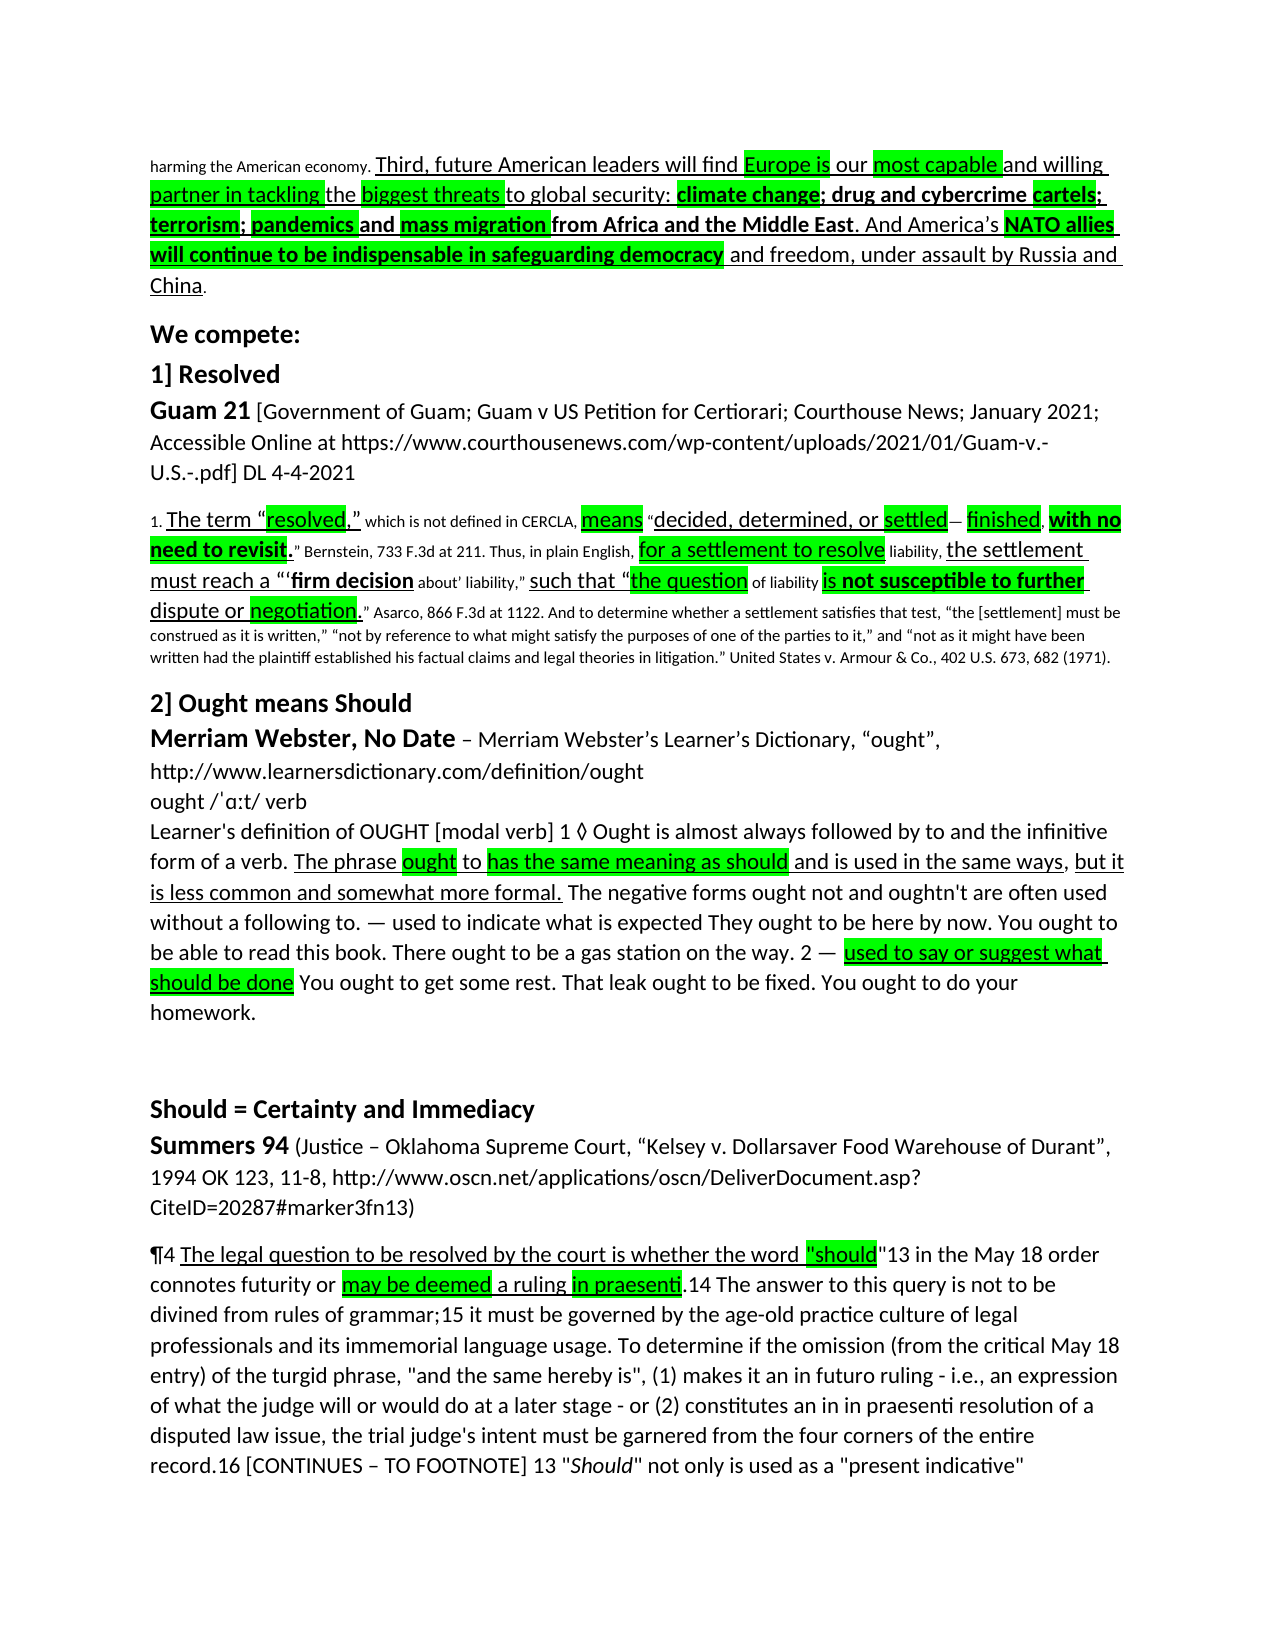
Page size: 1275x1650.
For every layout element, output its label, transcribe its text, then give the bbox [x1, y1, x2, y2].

text Merriam Webster, No Date – Merriam Webster’s Learner’s Dictionary, “ought”, http://www.learnersdictionary.com/definition/ought ought /ˈɑːt/ verb Learner's definition of OUGHT [modal verb] 1 ◊ Ought is almost always followed by to and the infinitive form of a verb. The phrase ought to has the same meaning as should and is used in the same ways, but it is less common and somewhat more formal. The negative forms ought not and oughtn't are often used without a following to. — used to indicate what is expected They ought to be here by now. You ought to be able to read this book. There ought to be a gas station on the way. 2 — used to say or suggest what should be done You ought to get some rest. That leak ought to be fixed. You ought to do your homework. [150, 722, 1125, 1027]
text Summers 94 (Justice – Oklahoma Supreme Court, “Kelsey v. Dollarsaver Food Warehouse of Durant”, 1994 OK 123, 11-8, http://www.oscn.net/applications/oscn/DeliverDocument.asp?CiteID=20287#marker3fn13) [150, 1128, 1125, 1221]
subtitle 2] Ought means Should [150, 686, 1125, 719]
subtitle Should = Certainty and Immediacy [150, 1092, 1125, 1125]
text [150, 150, 1125, 299]
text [150, 1240, 1125, 1480]
text 1. The term “resolved,” which is not defined in CERCLA, means “decided, determined, or settled— finished, with no need to revisit.” Bernstein, 733 F.3d at 211. Thus, in plain English, for a settlement to resolve liability, the settlement must reach a “‘firm decision about’ liability,” such that “the question of liability is not susceptible to further dispute or negotiation.” Asarco, 866 F.3d at 1122. And to determine whether a settlement satisfies that test, “the [settlement] must be construed as it is written,” “not by reference to what might satisfy the purposes of one of the parties to it,” and “not as it might have been written had the plaintiff established his factual claims and legal theories in litigation.” United States v. Armour & Co., 402 U.S. 673, 682 (1971). [150, 505, 1125, 668]
text Guam 21 [Government of Guam; Guam v US Petition for Certiorari; Courthouse News; January 2021; Accessible Online at https://www.courthousenews.com/wp-content/uploads/2021/01/Guam-v.-U.S.-.pdf] DL 4-4-2021 [150, 393, 1125, 487]
subtitle We compete: [150, 318, 1125, 351]
subtitle 1] Resolved [150, 357, 1125, 391]
